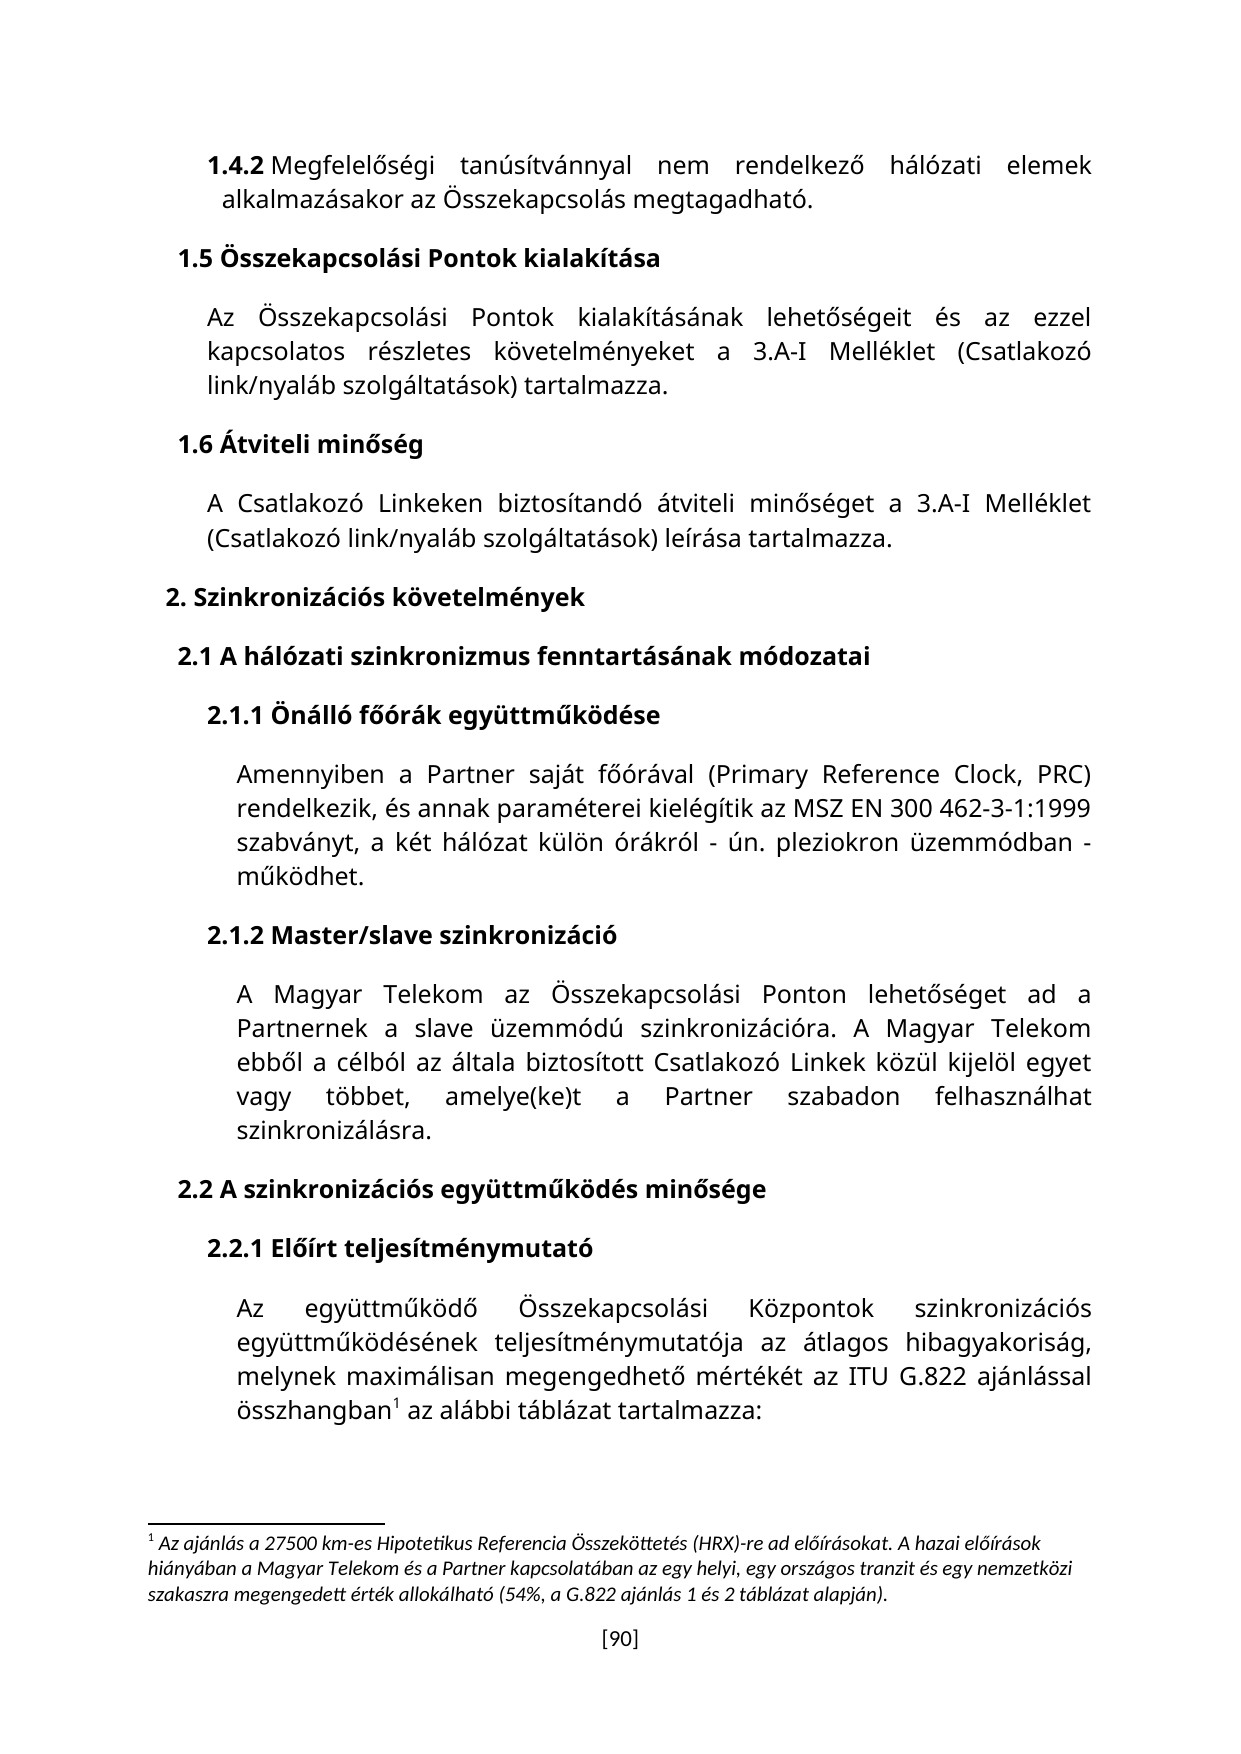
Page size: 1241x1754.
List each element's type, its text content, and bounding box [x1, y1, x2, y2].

text Az Összekapcsolási Pontok kialakításának lehetőségeit és az ezzel kapcsolatos részletes követelményeket a 3.A-I Melléklet (Csatlakozó link/nyaláb szolgáltatások) tartalmazza. [207, 300, 1092, 402]
subtitle 2.1.2 Master/slave szinkronizáció [207, 918, 1092, 952]
text A Csatlakozó Linkeken biztosítandó átviteli minőséget a 3.A-I Melléklet (Csatlakozó link/nyaláb szolgáltatások) leírása tartalmazza. [207, 486, 1092, 554]
text Amennyiben a Partner saját főórával (Primary Reference Clock, PRC) rendelkezik, és annak paraméterei kielégítik az MSZ EN 300 462-3-1:1999 szabványt, a két hálózat külön órákról - ún. pleziokron üzemmódban - működhet. [236, 756, 1092, 893]
subtitle 2.1 A hálózati szinkronizmus fenntartásának módozatai [177, 638, 1092, 672]
subtitle 1.5 Összekapcsolási Pontok kialakítása [177, 241, 1092, 275]
text 1.4.2 Megfelelőségi tanúsítvánnyal nem rendelkező hálózati elemek alkalmazásakor az Összekapcsolás megtagadható. [207, 148, 1092, 216]
subtitle 2.2.1 Előírt teljesítménymutató [207, 1231, 1092, 1265]
subtitle 2.1.1 Önálló főórák együttműködése [207, 697, 1092, 731]
text Az együttműködő Összekapcsolási Központok szinkronizációs együttműködésének teljesítménymutatója az átlagos hibagyakoriság, melynek maximálisan megengedhető mértékét az ITU G.822 ajánlással összhangban az alábbi táblázat tartalmazza: [236, 1290, 1092, 1426]
subtitle 2.2 A szinkronizációs együttműködés minősége [177, 1172, 1092, 1206]
subtitle 2. Szinkronizációs követelmények [165, 579, 1092, 613]
subtitle 1.6 Átviteli minőség [177, 427, 1092, 461]
text A Magyar Telekom az Összekapcsolási Ponton lehetőséget ad a Partnernek a slave üzemmódú szinkronizációra. A Magyar Telekom ebből a célból az általa biztosított Csatlakozó Linkek közül kijelöl egyet vagy többet, amelye(ke)t a Partner szabadon felhasználhat szinkronizálásra. [236, 977, 1092, 1147]
